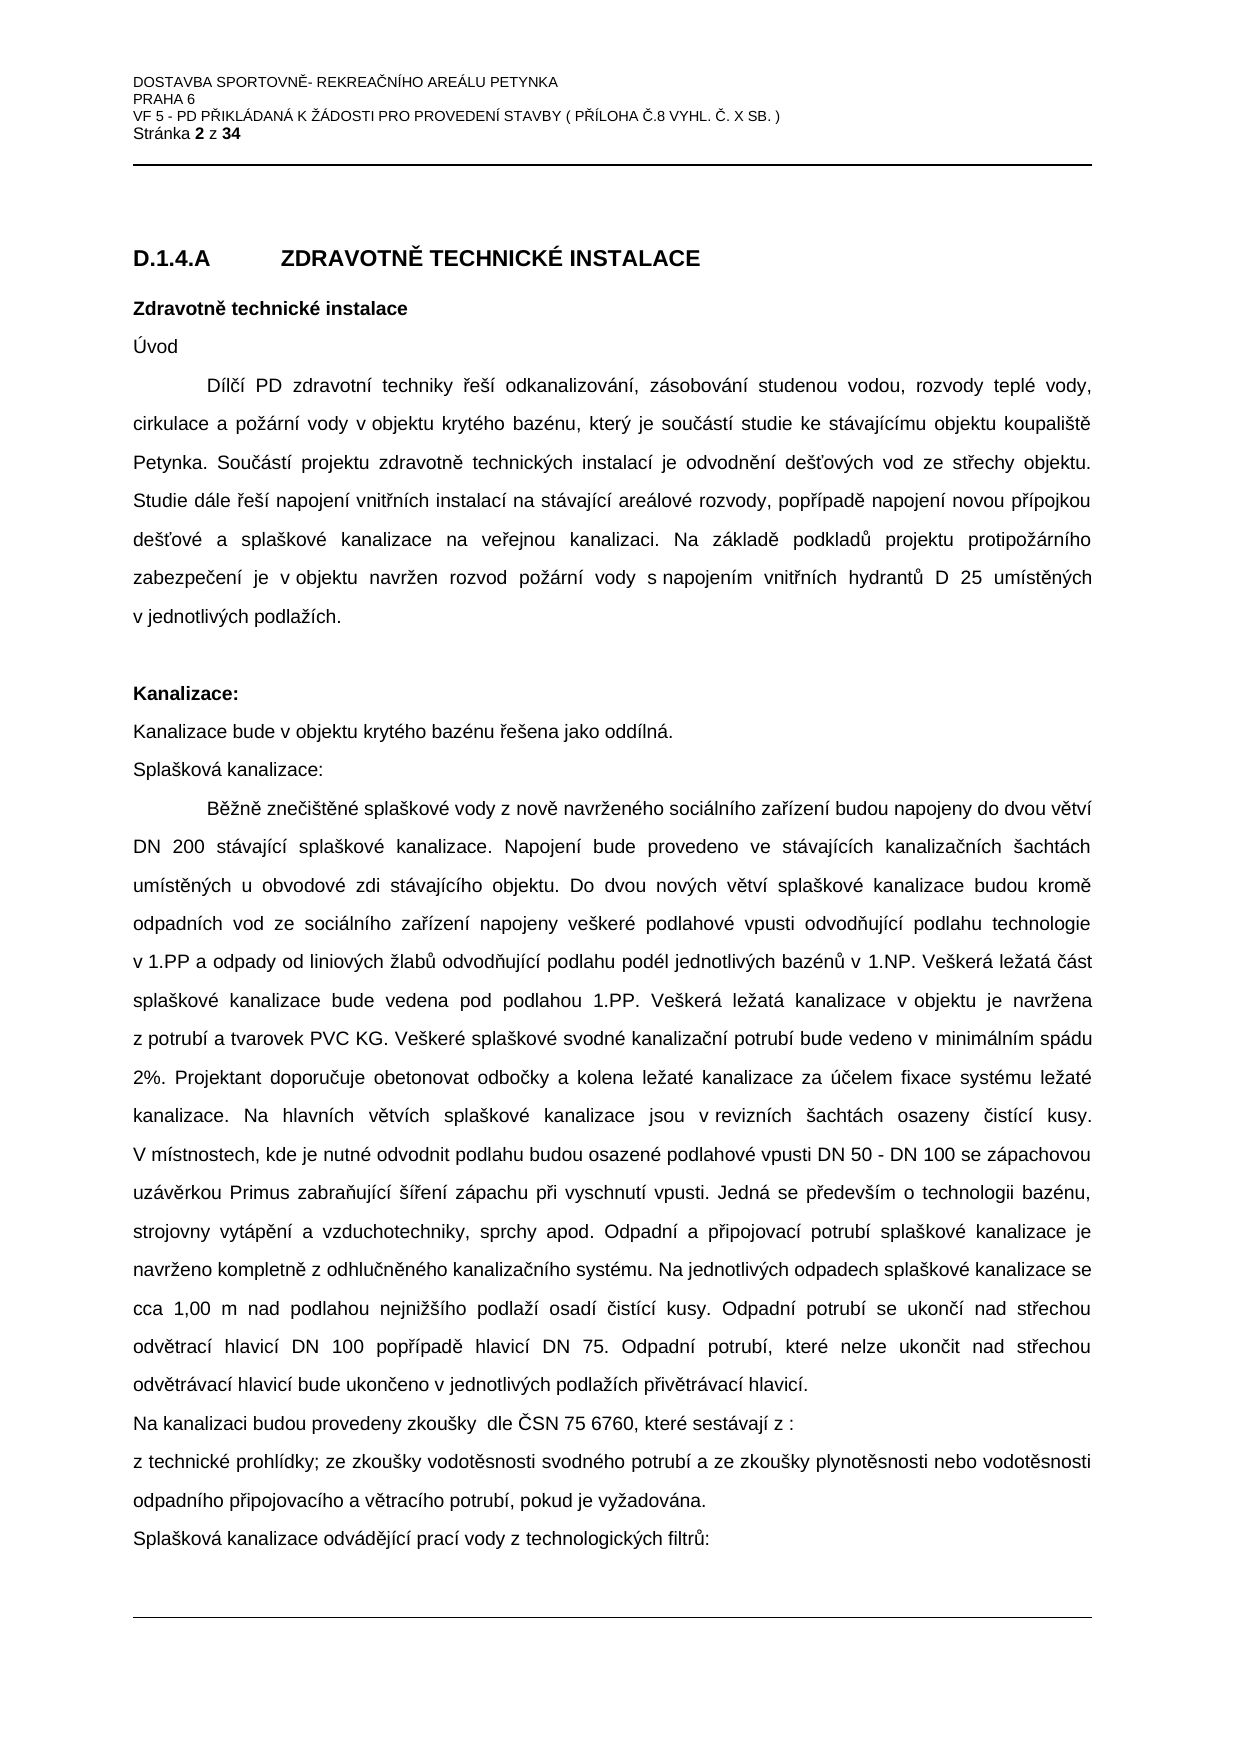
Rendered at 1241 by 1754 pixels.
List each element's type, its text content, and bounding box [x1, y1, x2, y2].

text z technické prohlídky; ze zkoušky vodotěsnosti svodného potrubí a ze zkoušky plynotěsnosti nebo vodotěsnosti odpadního připojovacího a větracího potrubí, pokud je vyžadována. [133, 1451, 1092, 1527]
text Kanalizace: [133, 682, 1092, 720]
text Dílčí PD zdravotní techniky řeší odkanalizování, zásobování studenou vodou, rozvody teplé vody, cirkulace a požární vody v objektu krytého bazénu, který je součástí studie ke stávajícímu objektu koupaliště Petynka. Součástí projektu zdravotně technických instalací je odvodnění dešťových vod ze střechy objektu. Studie dále řeší napojení vnitřních instalací na stávající areálové rozvody, popřípadě napojení novou přípojkou dešťové a splaškové kanalizace na veřejnou kanalizaci. Na základě podkladů projektu protipožárního zabezpečení je v objektu navržen rozvod požární vody s napojením vnitřních hydrantů D 25 umístěných v jednotlivých podlažích. [133, 374, 1092, 643]
text Splašková kanalizace odvádějící prací vody z technologických filtrů: [133, 1527, 1092, 1566]
text Splašková kanalizace: [133, 759, 1092, 797]
text Běžně znečištěné splaškové vody z nově navrženého sociálního zařízení budou napojeny do dvou větví DN 200 stávající splaškové kanalizace. Napojení bude provedeno ve stávajících kanalizačních šachtách umístěných u obvodové zdi stávajícího objektu. Do dvou nových větví splaškové kanalizace budou kromě odpadních vod ze sociálního zařízení napojeny veškeré podlahové vpusti odvodňující podlahu technologie v 1.PP a odpady od liniových žlabů odvodňující podlahu podél jednotlivých bazénů v 1.NP. Veškerá ležatá část splaškové kanalizace bude vedena pod podlahou 1.PP. Veškerá ležatá kanalizace v objektu je navržena z potrubí a tvarovek PVC KG. Veškeré splaškové svodné kanalizační potrubí bude vedeno v minimálním spádu 2%. Projektant doporučuje obetonovat odbočky a kolena ležaté kanalizace za účelem fixace systému ležaté kanalizace. Na hlavních větvích splaškové kanalizace jsou v revizních šachtách osazeny čistící kusy. V místnostech, kde je nutné odvodnit podlahu budou osazené podlahové vpusti DN 50 - DN 100 se zápachovou uzávěrkou Primus zabraňující šíření zápachu při vyschnutí vpusti. Jedná se především o technologii bazénu, strojovny vytápění a vzduchotechniky, sprchy apod. Odpadní a připojovací potrubí splaškové kanalizace je navrženo kompletně z odhlučněného kanalizačního systému. Na jednotlivých odpadech splaškové kanalizace se cca 1,00 m nad podlahou nejnižšího podlaží osadí čistící kusy. Odpadní potrubí se ukončí nad střechou odvětrací hlavicí DN 100 popřípadě hlavicí DN 75. Odpadní potrubí, které nelze ukončit nad střechou odvětrávací hlavicí bude ukončeno v jednotlivých podlažích přivětrávací hlavicí. [133, 797, 1092, 1412]
text D.1.4.A ZDRAVOTNĚ TECHNICKÉ INSTALACE [133, 245, 1092, 271]
text Zdravotně technické instalace [133, 297, 1092, 336]
text Na kanalizaci budou provedeny zkoušky dle ČSN 75 6760, které sestávají z : [133, 1412, 1092, 1451]
text Úvod [133, 336, 1092, 374]
text Kanalizace bude v objektu krytého bazénu řešena jako oddílná. [133, 720, 1092, 759]
